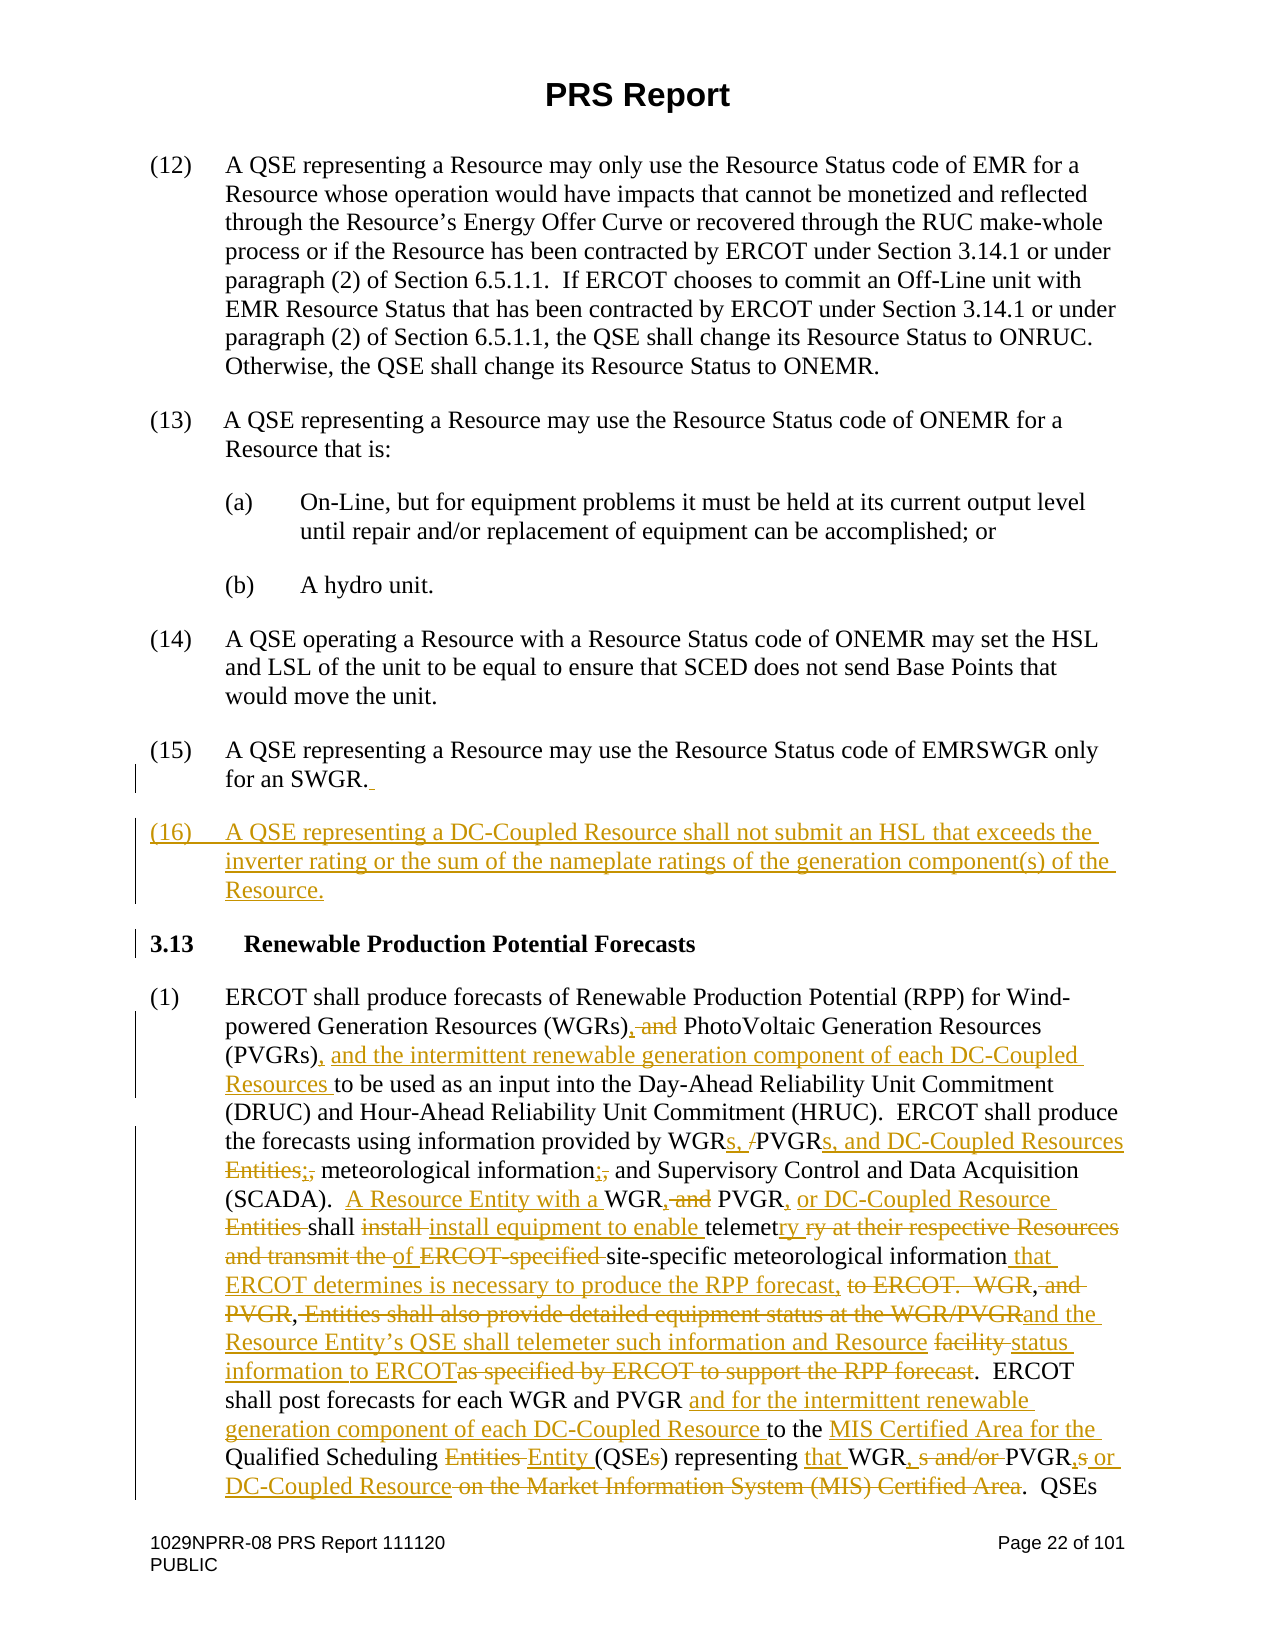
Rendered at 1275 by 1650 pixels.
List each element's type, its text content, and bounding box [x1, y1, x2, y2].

text (13) A QSE representing a Resource may use the Resource Status code of ONEMR for a Resource that is: [150, 405, 1125, 462]
text (15) A QSE representing a Resource may use the Resource Status code of EMRSWGR only for an SWGR. [150, 735, 1125, 792]
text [150, 982, 1125, 1500]
text 3.13 Renewable Production Potential Forecasts [150, 929, 1125, 957]
text (a) On-Line, but for equipment problems it must be held at its current output level until repair and/or replacement of equipment can be accomplished; or [225, 487, 1125, 545]
text (12) A QSE representing a Resource may only use the Resource Status code of EMR for a Resource whose operation would have impacts that cannot be monetized and reflected through the Resource’s Energy Offer Curve or recovered through the RUC make-whole process or if the Resource has been contracted by ERCOT under Section 3.14.1 or under paragraph (2) of Section 6.5.1.1. If ERCOT chooses to commit an Off-Line unit with EMR Resource Status that has been contracted by ERCOT under Section 3.14.1 or under paragraph (2) of Section 6.5.1.1, the QSE shall change its Resource Status to ONRUC. Otherwise, the QSE shall change its Resource Status to ONEMR. [150, 150, 1125, 380]
text (b) A hydro unit. [225, 570, 1125, 599]
text (14) A QSE operating a Resource with a Resource Status code of ONEMR may set the HSL and LSL of the unit to be equal to ensure that SCED does not send Base Points that would move the unit. [150, 624, 1125, 710]
